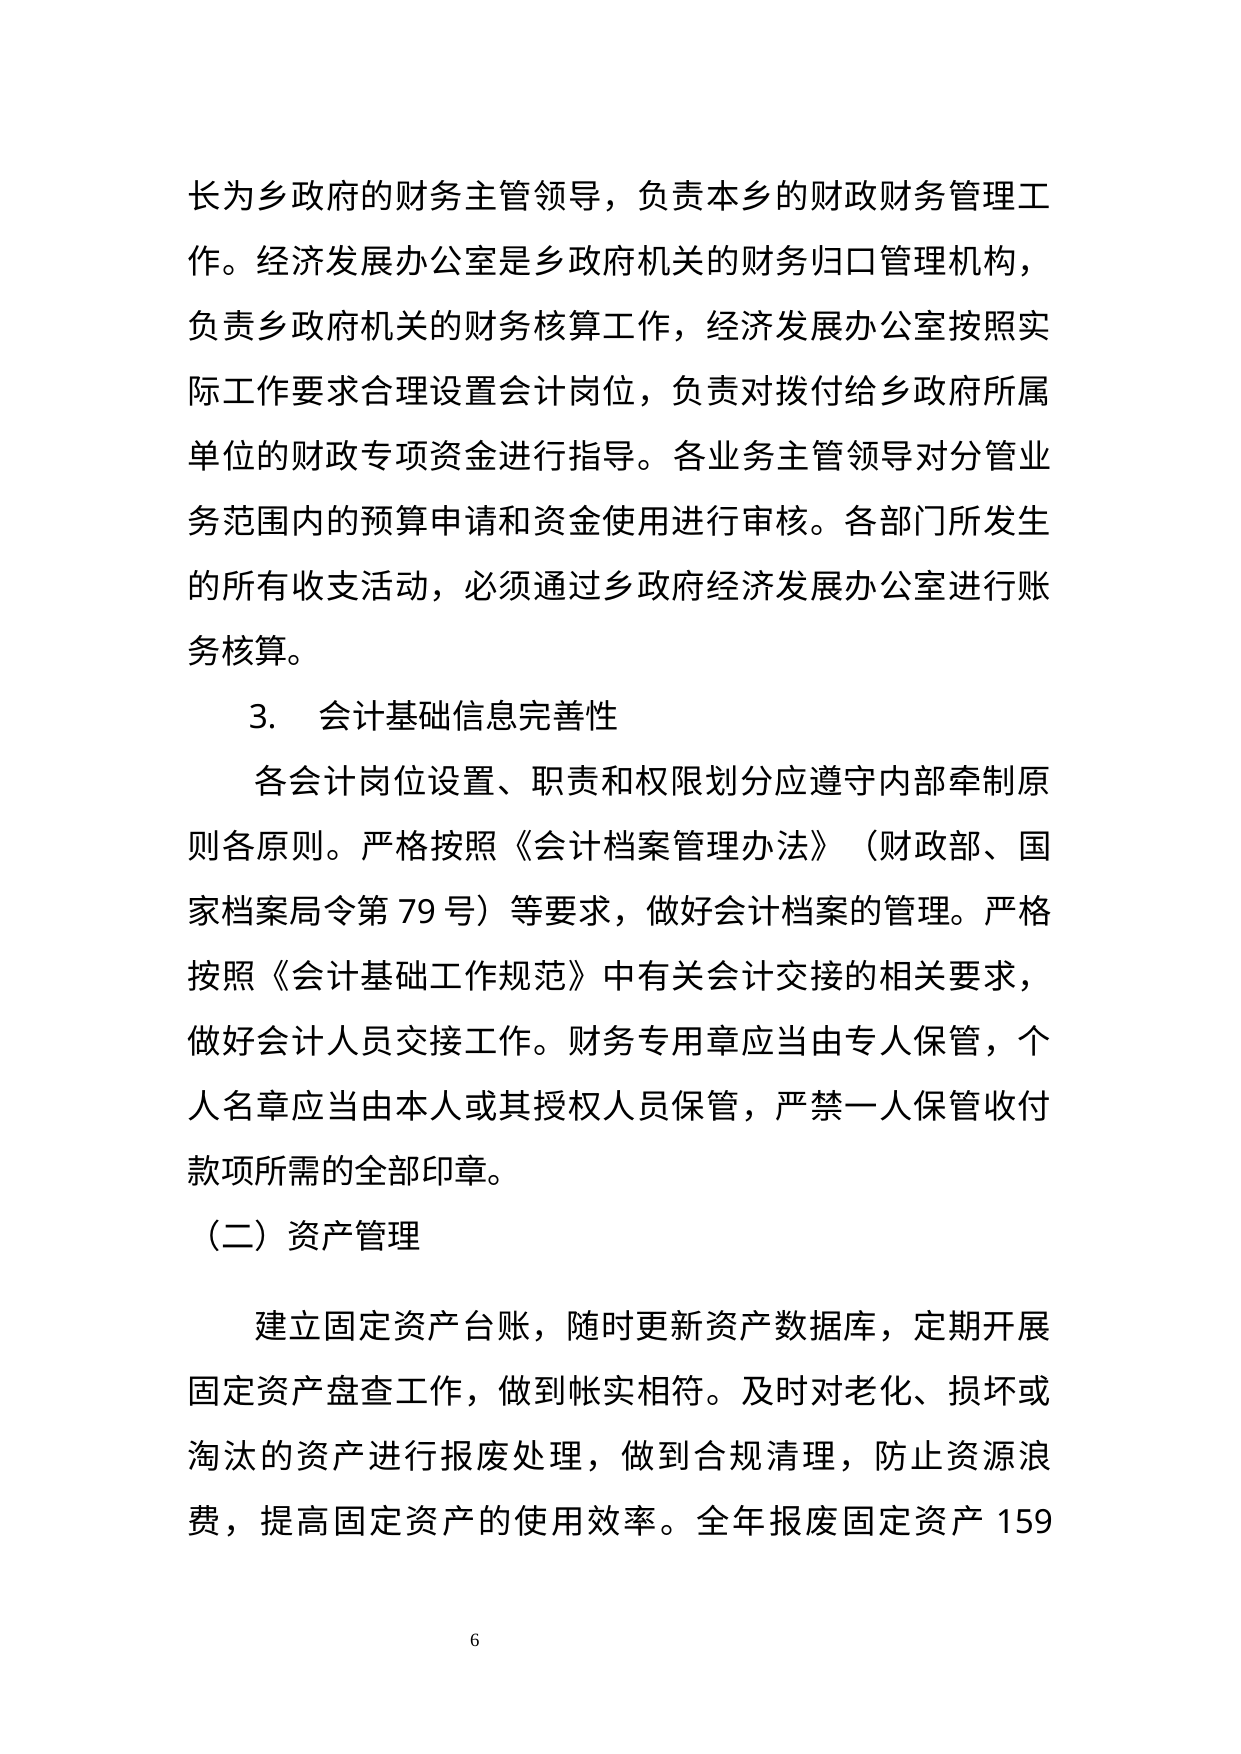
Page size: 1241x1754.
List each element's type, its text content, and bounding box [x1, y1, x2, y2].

list 会计基础信息完善性 [198, 682, 1053, 747]
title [187, 1292, 1053, 1552]
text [187, 162, 1053, 682]
list （二）资产管理 [187, 1202, 1053, 1267]
text 各会计岗位设置、职责和权限划分应遵守内部牵制原则各原则。严格按照《会计档案管理办法》（财政部、国家档案局令第79号）等要求，做好会计档案的管理。严格按照《会计基础工作规范》中有关会计交接的相关要求，做好会计人员交接工作。财务专用章应当由专人保管，个人名章应当由本人或其授权人员保管，严禁一人保管收付款项所需的全部印章。 [187, 747, 1053, 1202]
